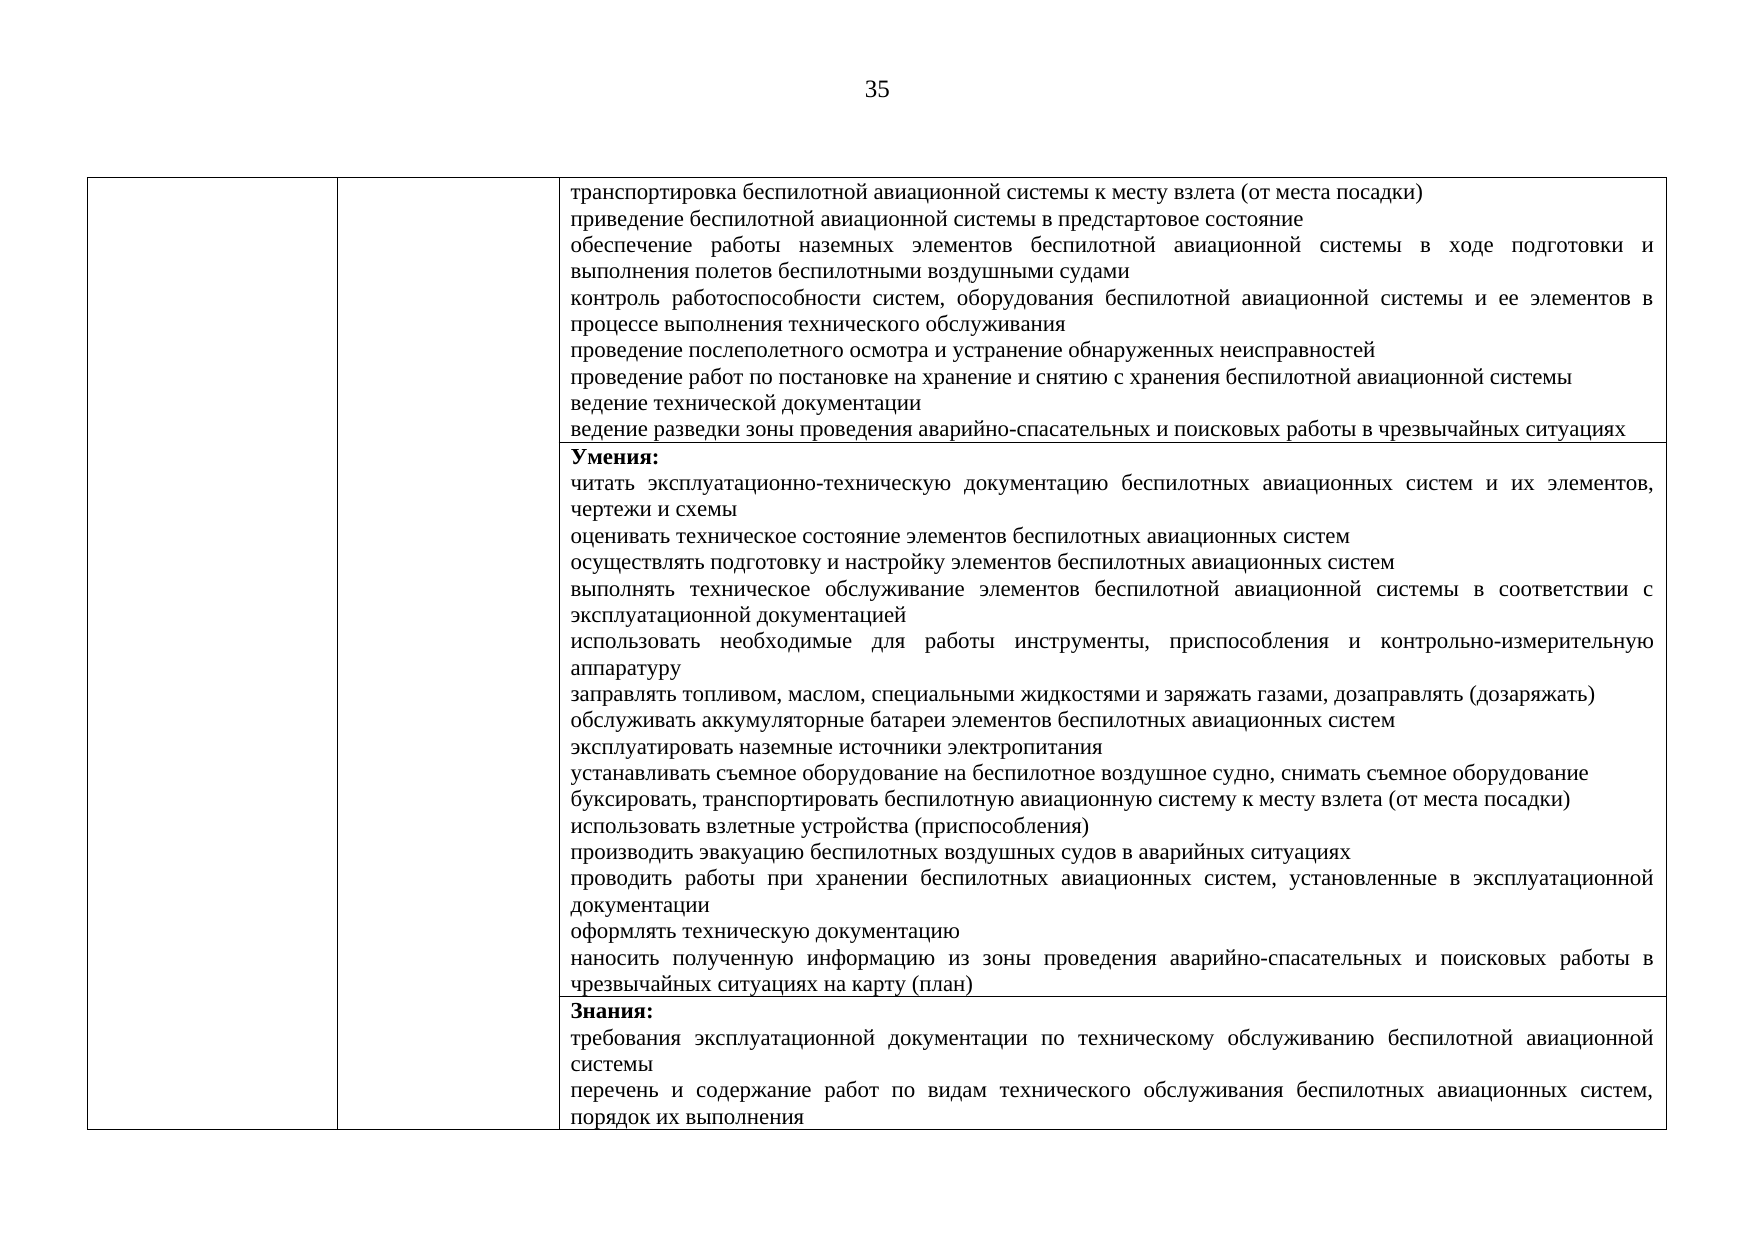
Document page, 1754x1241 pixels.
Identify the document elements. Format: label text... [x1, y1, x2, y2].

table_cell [560, 178, 1666, 442]
table_cell Умения: читать эксплуатационно-техническую документацию беспилотных авиационных систем и их элементов, чертежи и схемы оценивать техническое состояние элементов беспилотных авиационных систем осуществлять подготовку и настройку элементов беспилотных авиационных систем выполнять техническое обслуживание элементов беспилотной авиационной системы в соответствии с эксплуатационной документацией использовать необходимые для работы инструменты, приспособления и контрольно-измерительную аппаратуру заправлять топливом, маслом, специальными жидкостями и заряжать газами, дозаправлять (дозаряжать) обслуживать аккумуляторные батареи элементов беспилотных авиационных систем эксплуатировать наземные источники электропитания устанавливать съемное оборудование на беспилотное воздушное судно, снимать съемное оборудование буксировать, транспортировать беспилотную авиационную систему к месту взлета (от места посадки) использовать взлетные устройства (приспособления) производить эвакуацию беспилотных воздушных судов в аварийных ситуациях проводить работы при хранении беспилотных авиационных систем, установленные в эксплуатационной документации оформлять техническую документацию наносить полученную информацию из зоны проведения аварийно-спасательных и поисковых работы в чрезвычайных ситуациях на карту (план) [560, 443, 1666, 996]
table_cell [560, 997, 1666, 1129]
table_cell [338, 178, 559, 1129]
